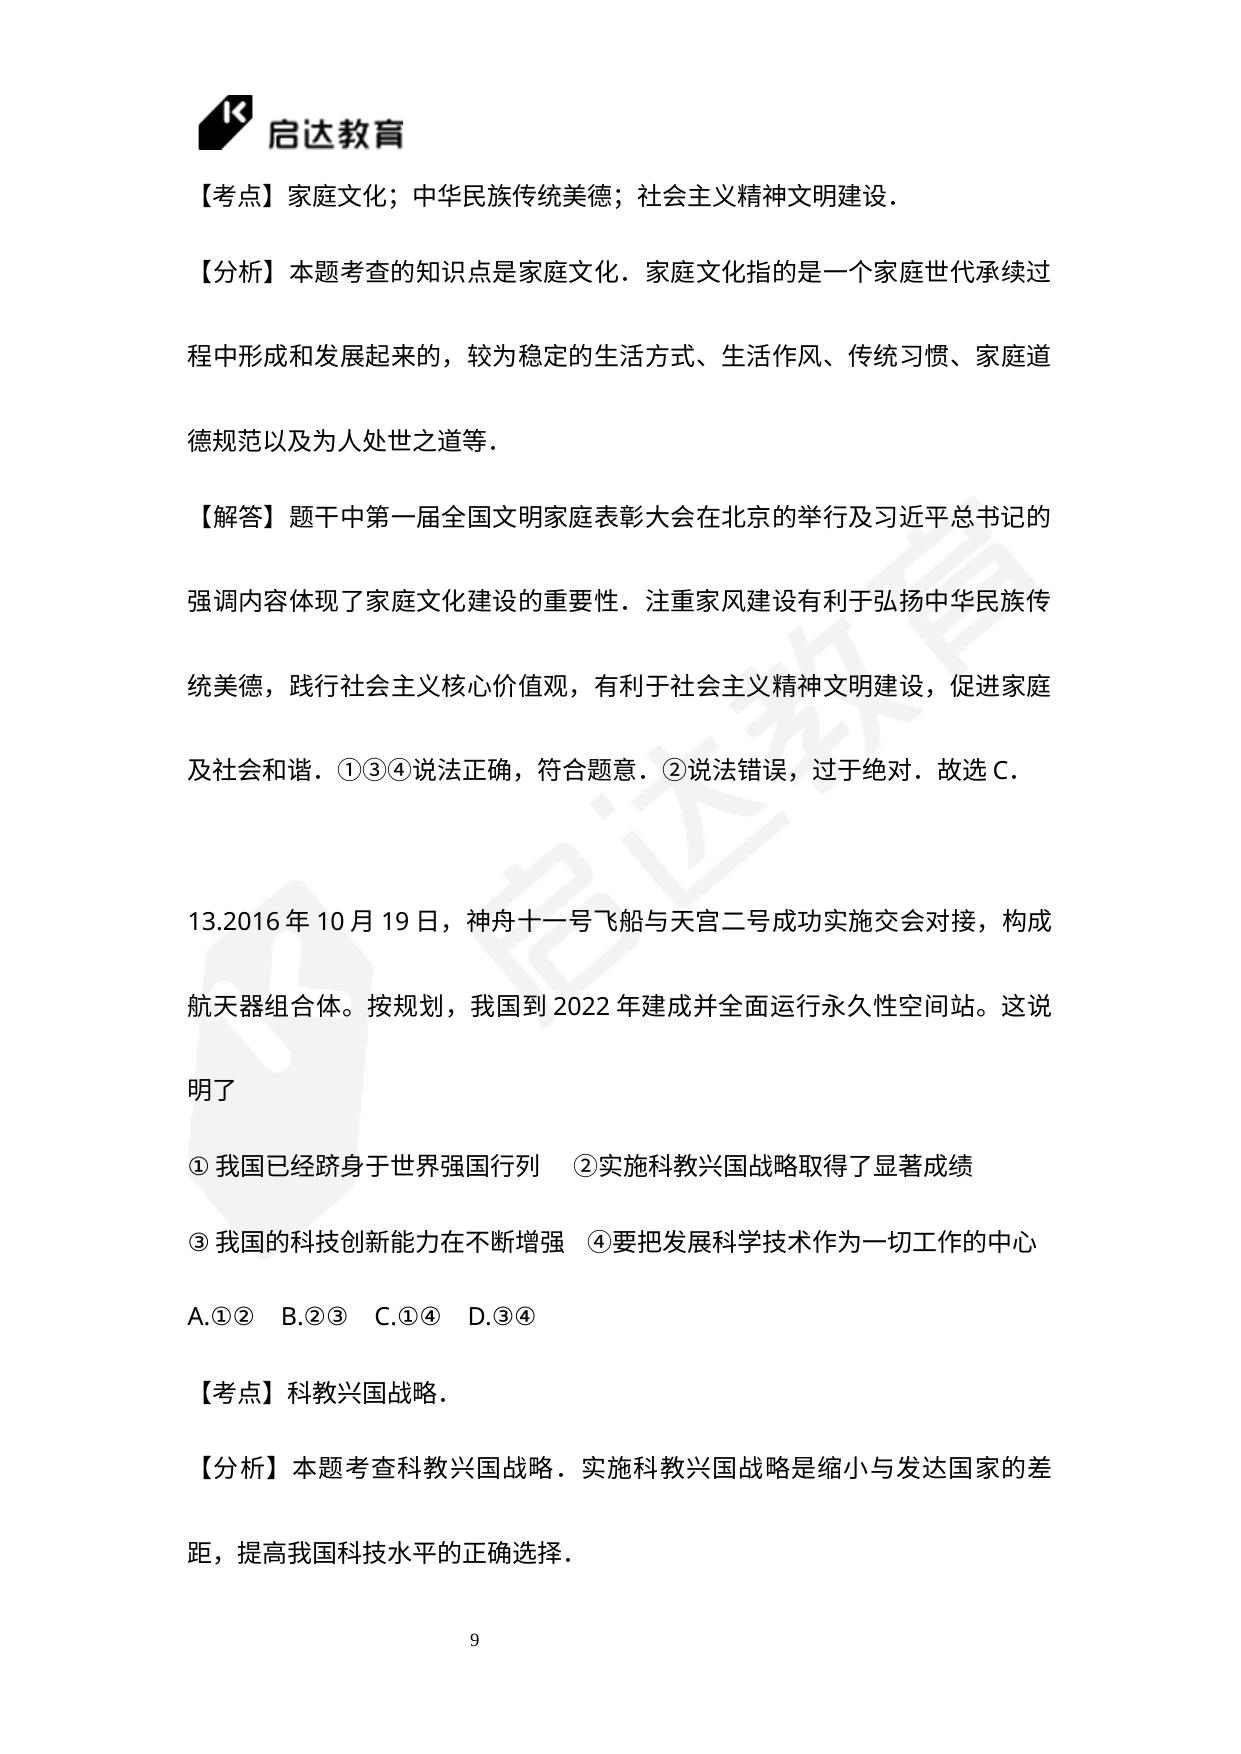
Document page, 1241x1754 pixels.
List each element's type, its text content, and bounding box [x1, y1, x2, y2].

text 【考点】家庭文化；中华民族传统美德；社会主义精神文明建设． [187, 162, 1053, 227]
text ①我国已经跻身于世界强国行列 ②实施科教兴国战略取得了显著成绩 [187, 1132, 1053, 1197]
text ③我国的科技创新能力在不断增强 ④要把发展科学技术作为一切工作的中心 [187, 1208, 1053, 1273]
text 【考点】科教兴国战略． [187, 1359, 1053, 1424]
text 【分析】本题考查的知识点是家庭文化．家庭文化指的是一个家庭世代承续过程中形成和发展起来的，较为稳定的生活方式、生活作风、传统习惯、家庭道德规范以及为人处世之道等． [187, 238, 1053, 472]
text 【分析】本题考查科教兴国战略．实施科教兴国战略是缩小与发达国家的差距，提高我国科技水平的正确选择． [187, 1434, 1053, 1584]
text 13.2016年10月19日，神舟十一号飞船与天宫二号成功实施交会对接，构成航天器组合体。按规划，我国到2022年建成并全面运行永久性空间站。这说明了 [187, 887, 1053, 1121]
text 【解答】题干中第一届全国文明家庭表彰大会在北京的举行及习近平总书记的强调内容体现了家庭文化建设的重要性．注重家风建设有利于弘扬中华民族传统美德，践行社会主义核心价值观，有利于社会主义精神文明建设，促进家庭及社会和谐．①③④说法正确，符合题意．②说法错误，过于绝对．故选C． [187, 483, 1053, 801]
picture [198, 95, 404, 150]
text A.①② B.②③ C.①④ D.③④ [187, 1283, 1053, 1348]
